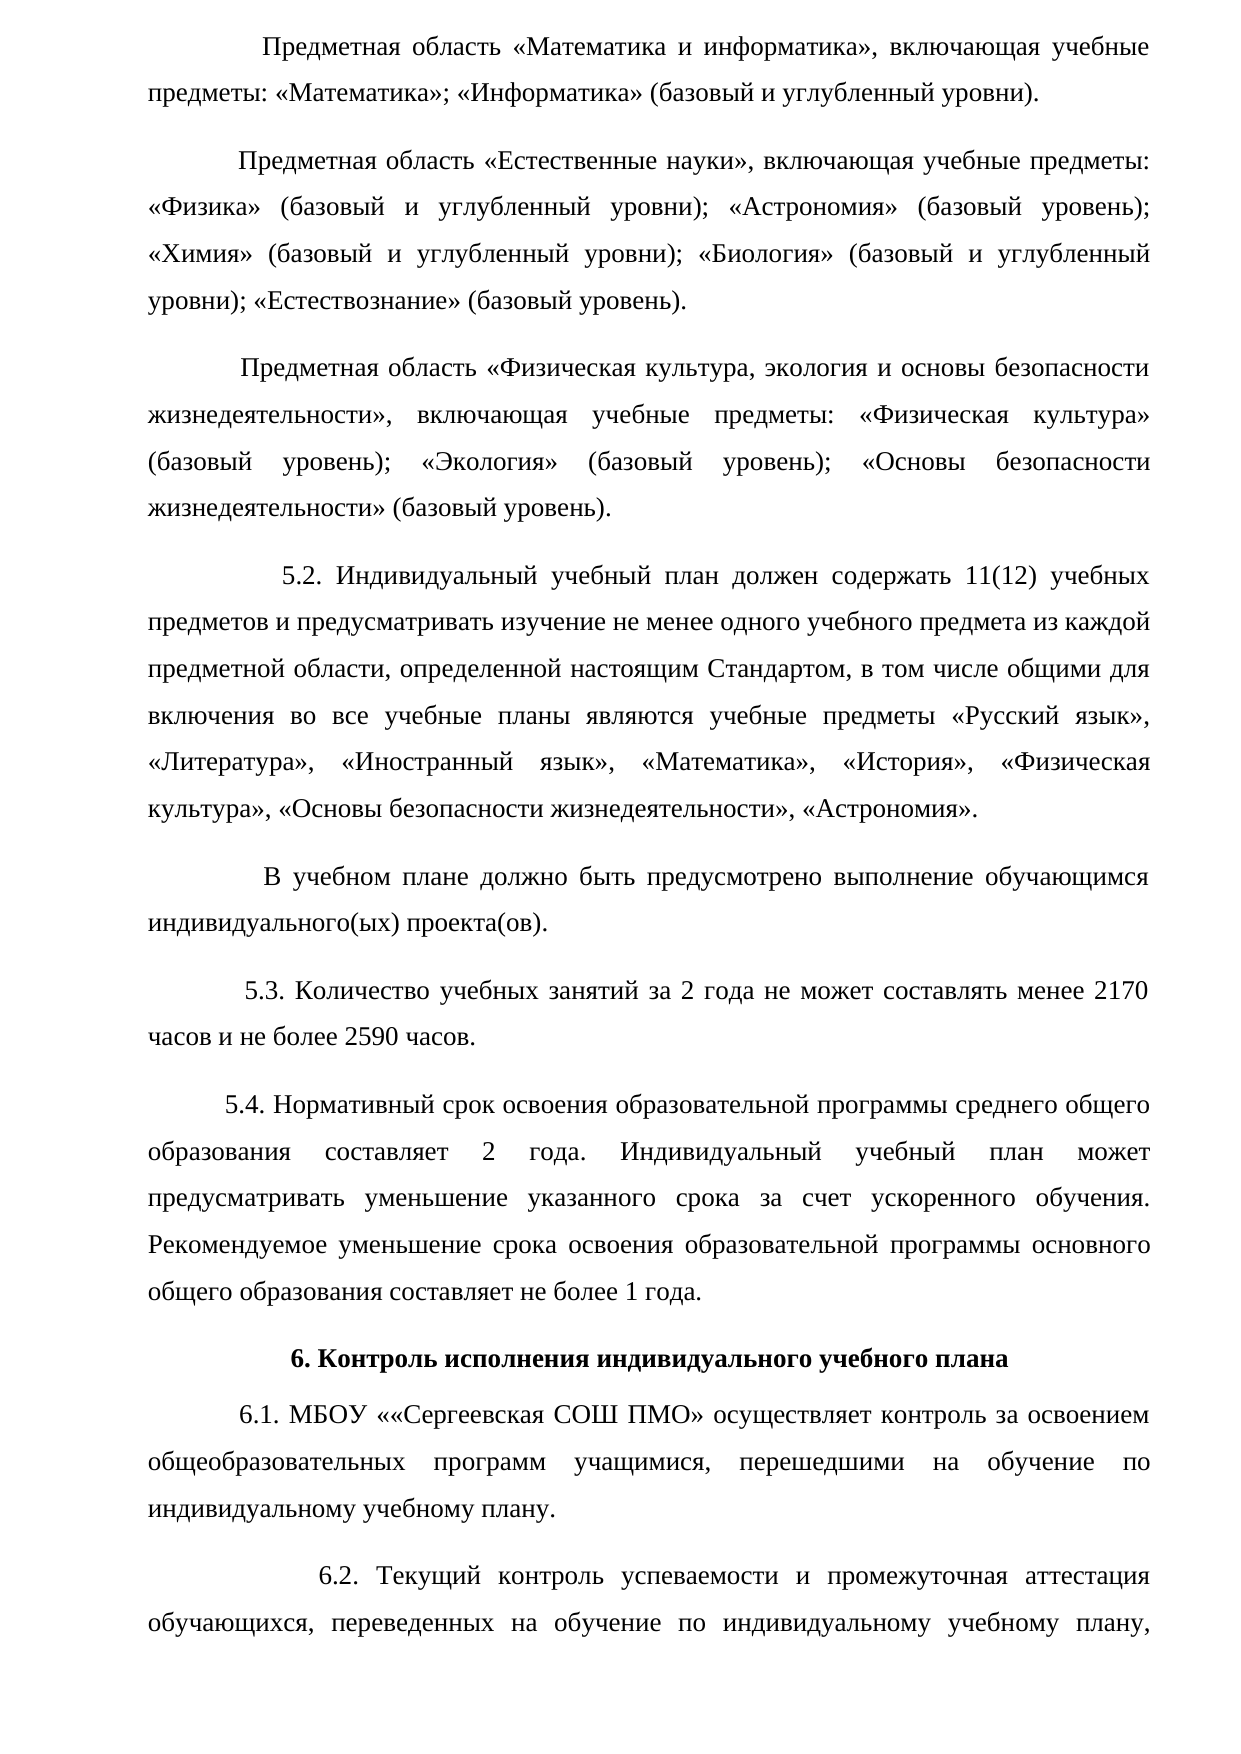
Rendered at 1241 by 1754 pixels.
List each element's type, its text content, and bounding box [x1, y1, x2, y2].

text 5.3. Количество учебных занятий за 2 года не может составлять менее 2170 часов и не более 2590 часов. [148, 974, 1152, 1052]
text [148, 1559, 1152, 1637]
text 6.1. МБОУ ««Сергеевская СОШ ПМО» осуществляет контроль за освоением общеобразовательных программ учащимися, перешедшими на обучение по индивидуальному учебному плану. [148, 1399, 1152, 1523]
text В учебном плане должно быть предусмотрено выполнение обучающимся индивидуального(ых) проекта(ов). [148, 859, 1152, 937]
text Предметная область «Физическая культура, экология и основы безопасности жизнедеятельности», включающая учебные предметы: «Физическая культура» (базовый уровень); «Экология» (базовый уровень); «Основы безопасности жизнедеятельности» (базовый уровень). [148, 351, 1152, 522]
text 5.4. Нормативный срок освоения образовательной программы среднего общего образования составляет 2 года. Индивидуальный учебный план может предусматривать уменьшение указанного срока за счет ускоренного обучения. Рекомендуемое уменьшение срока освоения образовательной программы основного общего образования составляет не более 1 года. [148, 1088, 1152, 1306]
text 6. Контроль исполнения индивидуального учебного плана [148, 1342, 1152, 1373]
text 5.2. Индивидуальный учебный план должен содержать 11(12) учебных предметов и предусматривать изучение не менее одного учебного предмета из каждой предметной области, определенной настоящим Стандартом, в том числе общими для включения во все учебные планы являются учебные предметы «Русский язык», «Литература», «Иностранный язык», «Математика», «История», «Физическая культура», «Основы безопасности жизнедеятельности», «Астрономия». [148, 559, 1152, 823]
text Предметная область «Математика и информатика», включающая учебные предметы: «Математика»; «Информатика» (базовый и углубленный уровни). [148, 29, 1152, 107]
text Предметная область «Естественные науки», включающая учебные предметы: «Физика» (базовый и углубленный уровни); «Астрономия» (базовый уровень); «Химия» (базовый и углубленный уровни); «Биология» (базовый и углубленный уровни); «Естествознание» (базовый уровень). [148, 144, 1152, 315]
